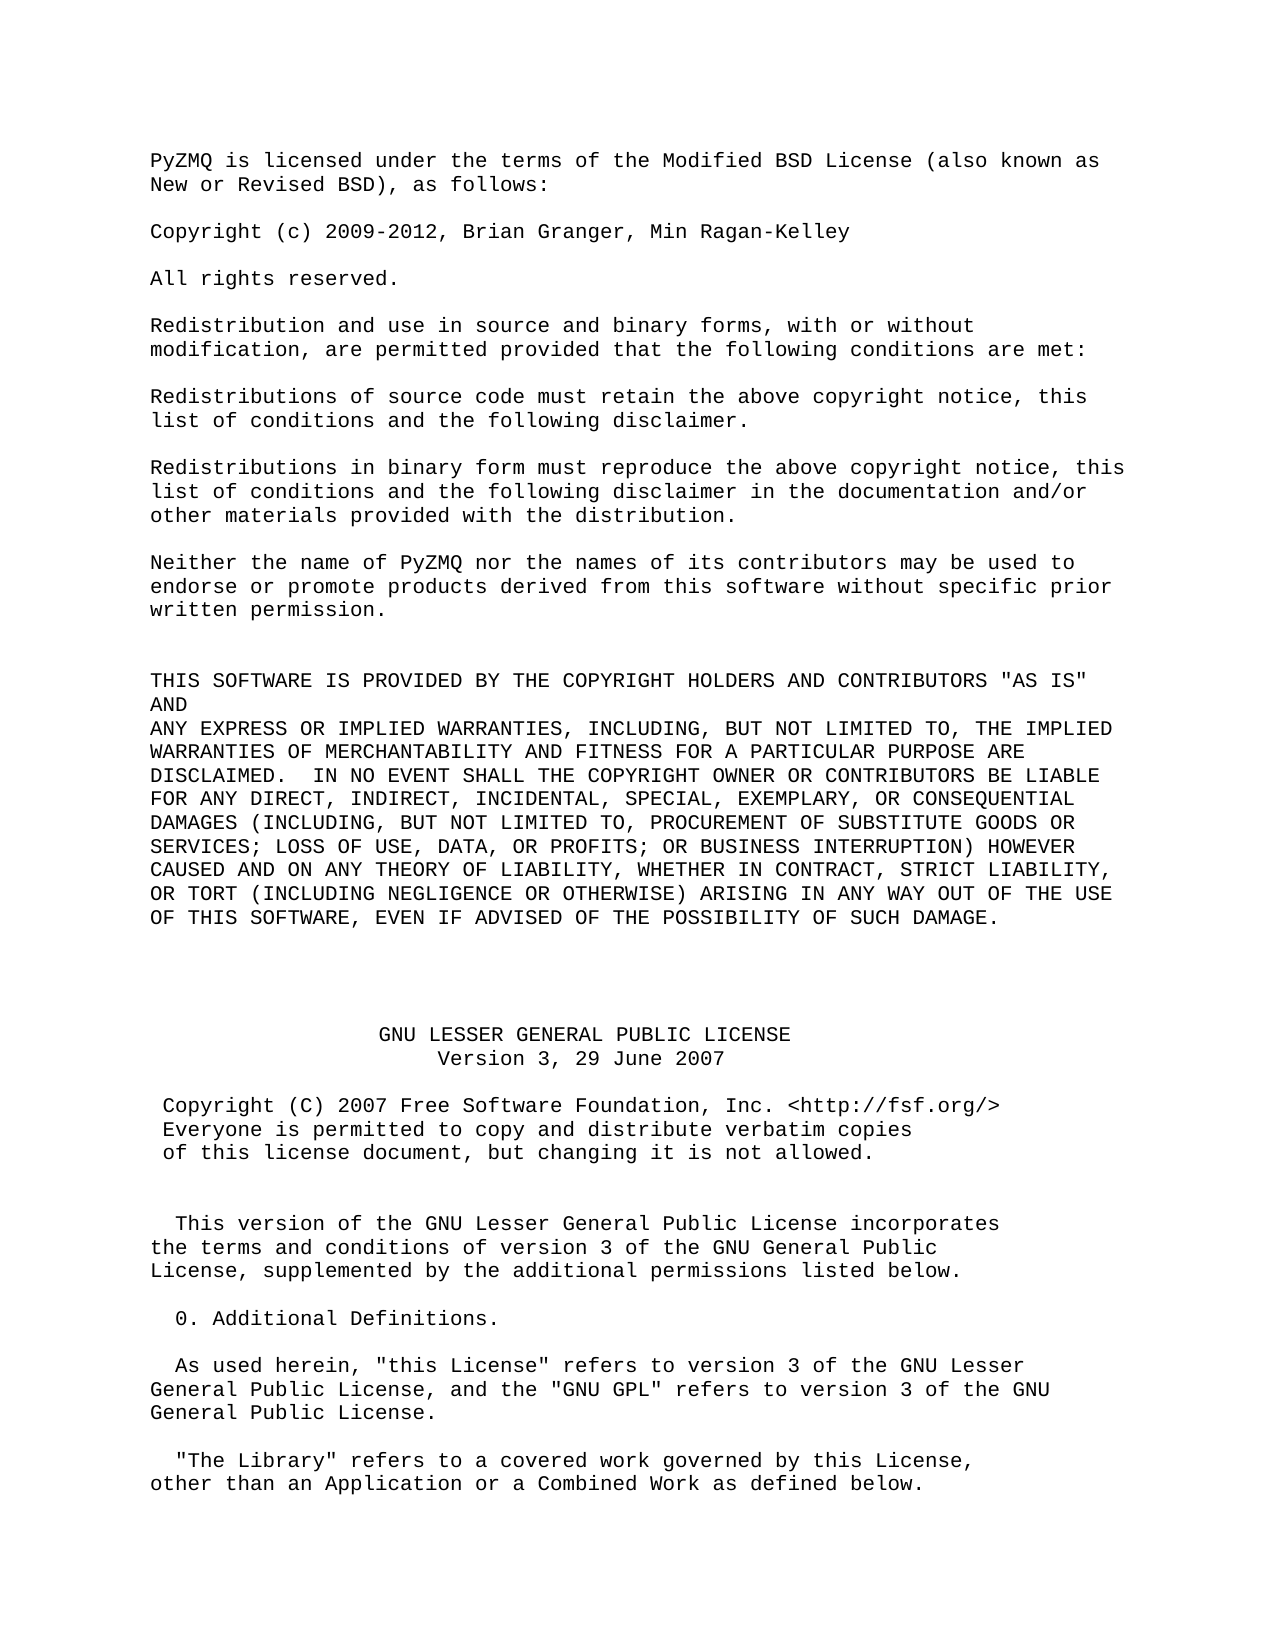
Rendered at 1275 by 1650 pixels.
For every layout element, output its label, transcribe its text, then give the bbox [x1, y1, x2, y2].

text endorse or promote products derived from this software without specific prior [150, 576, 1125, 599]
text written permission. [150, 599, 1125, 623]
text the terms and conditions of version 3 of the GNU General Public [150, 1237, 1125, 1261]
text Copyright (C) 2007 Free Software Foundation, Inc. <http://fsf.org/> [150, 1095, 1125, 1119]
text WARRANTIES OF MERCHANTABILITY AND FITNESS FOR A PARTICULAR PURPOSE ARE [150, 741, 1125, 765]
text Redistributions in binary form must reproduce the above copyright notice, this [150, 457, 1125, 481]
text OF THIS SOFTWARE, EVEN IF ADVISED OF THE POSSIBILITY OF SUCH DAMAGE. [150, 907, 1125, 930]
text FOR ANY DIRECT, INDIRECT, INCIDENTAL, SPECIAL, EXEMPLARY, OR CONSEQUENTIAL [150, 788, 1125, 812]
text License, supplemented by the additional permissions listed below. [150, 1261, 1125, 1284]
text Copyright (c) 2009-2012, Brian Granger, Min Ragan-Kelley [150, 221, 1125, 244]
text New or Revised BSD), as follows: [150, 174, 1125, 197]
text Everyone is permitted to copy and distribute verbatim copies [150, 1119, 1125, 1142]
text General Public License. [150, 1402, 1125, 1426]
text Neither the name of PyZMQ nor the names of its contributors may be used to [150, 552, 1125, 576]
text Version 3, 29 June 2007 [150, 1048, 1125, 1071]
text "The Library" refers to a covered work governed by this License, [150, 1450, 1125, 1473]
text modification, are permitted provided that the following conditions are met: [150, 339, 1125, 363]
text As used herein, "this License" refers to version 3 of the GNU Lesser [150, 1355, 1125, 1379]
text SERVICES; LOSS OF USE, DATA, OR PROFITS; OR BUSINESS INTERRUPTION) HOWEVER [150, 836, 1125, 859]
text ANY EXPRESS OR IMPLIED WARRANTIES, INCLUDING, BUT NOT LIMITED TO, THE IMPLIED [150, 717, 1125, 741]
text of this license document, but changing it is not allowed. [150, 1142, 1125, 1166]
text THIS SOFTWARE IS PROVIDED BY THE COPYRIGHT HOLDERS AND CONTRIBUTORS "AS IS" AND [150, 670, 1125, 717]
text DISCLAIMED. IN NO EVENT SHALL THE COPYRIGHT OWNER OR CONTRIBUTORS BE LIABLE [150, 765, 1125, 788]
text DAMAGES (INCLUDING, BUT NOT LIMITED TO, PROCUREMENT OF SUBSTITUTE GOODS OR [150, 812, 1125, 836]
text CAUSED AND ON ANY THEORY OF LIABILITY, WHETHER IN CONTRACT, STRICT LIABILITY, [150, 859, 1125, 883]
text 0. Additional Definitions. [150, 1308, 1125, 1331]
text OR TORT (INCLUDING NEGLIGENCE OR OTHERWISE) ARISING IN ANY WAY OUT OF THE USE [150, 883, 1125, 907]
text PyZMQ is licensed under the terms of the Modified BSD License (also known as [150, 150, 1125, 174]
text Redistribution and use in source and binary forms, with or without [150, 316, 1125, 339]
text other materials provided with the distribution. [150, 505, 1125, 528]
text All rights reserved. [150, 268, 1125, 292]
text other than an Application or a Combined Work as defined below. [150, 1473, 1125, 1497]
text list of conditions and the following disclaimer. [150, 410, 1125, 434]
text Redistributions of source code must retain the above copyright notice, this [150, 386, 1125, 410]
text list of conditions and the following disclaimer in the documentation and/or [150, 481, 1125, 505]
text GNU LESSER GENERAL PUBLIC LICENSE [150, 1024, 1125, 1048]
text General Public License, and the "GNU GPL" refers to version 3 of the GNU [150, 1379, 1125, 1402]
text This version of the GNU Lesser General Public License incorporates [150, 1213, 1125, 1237]
